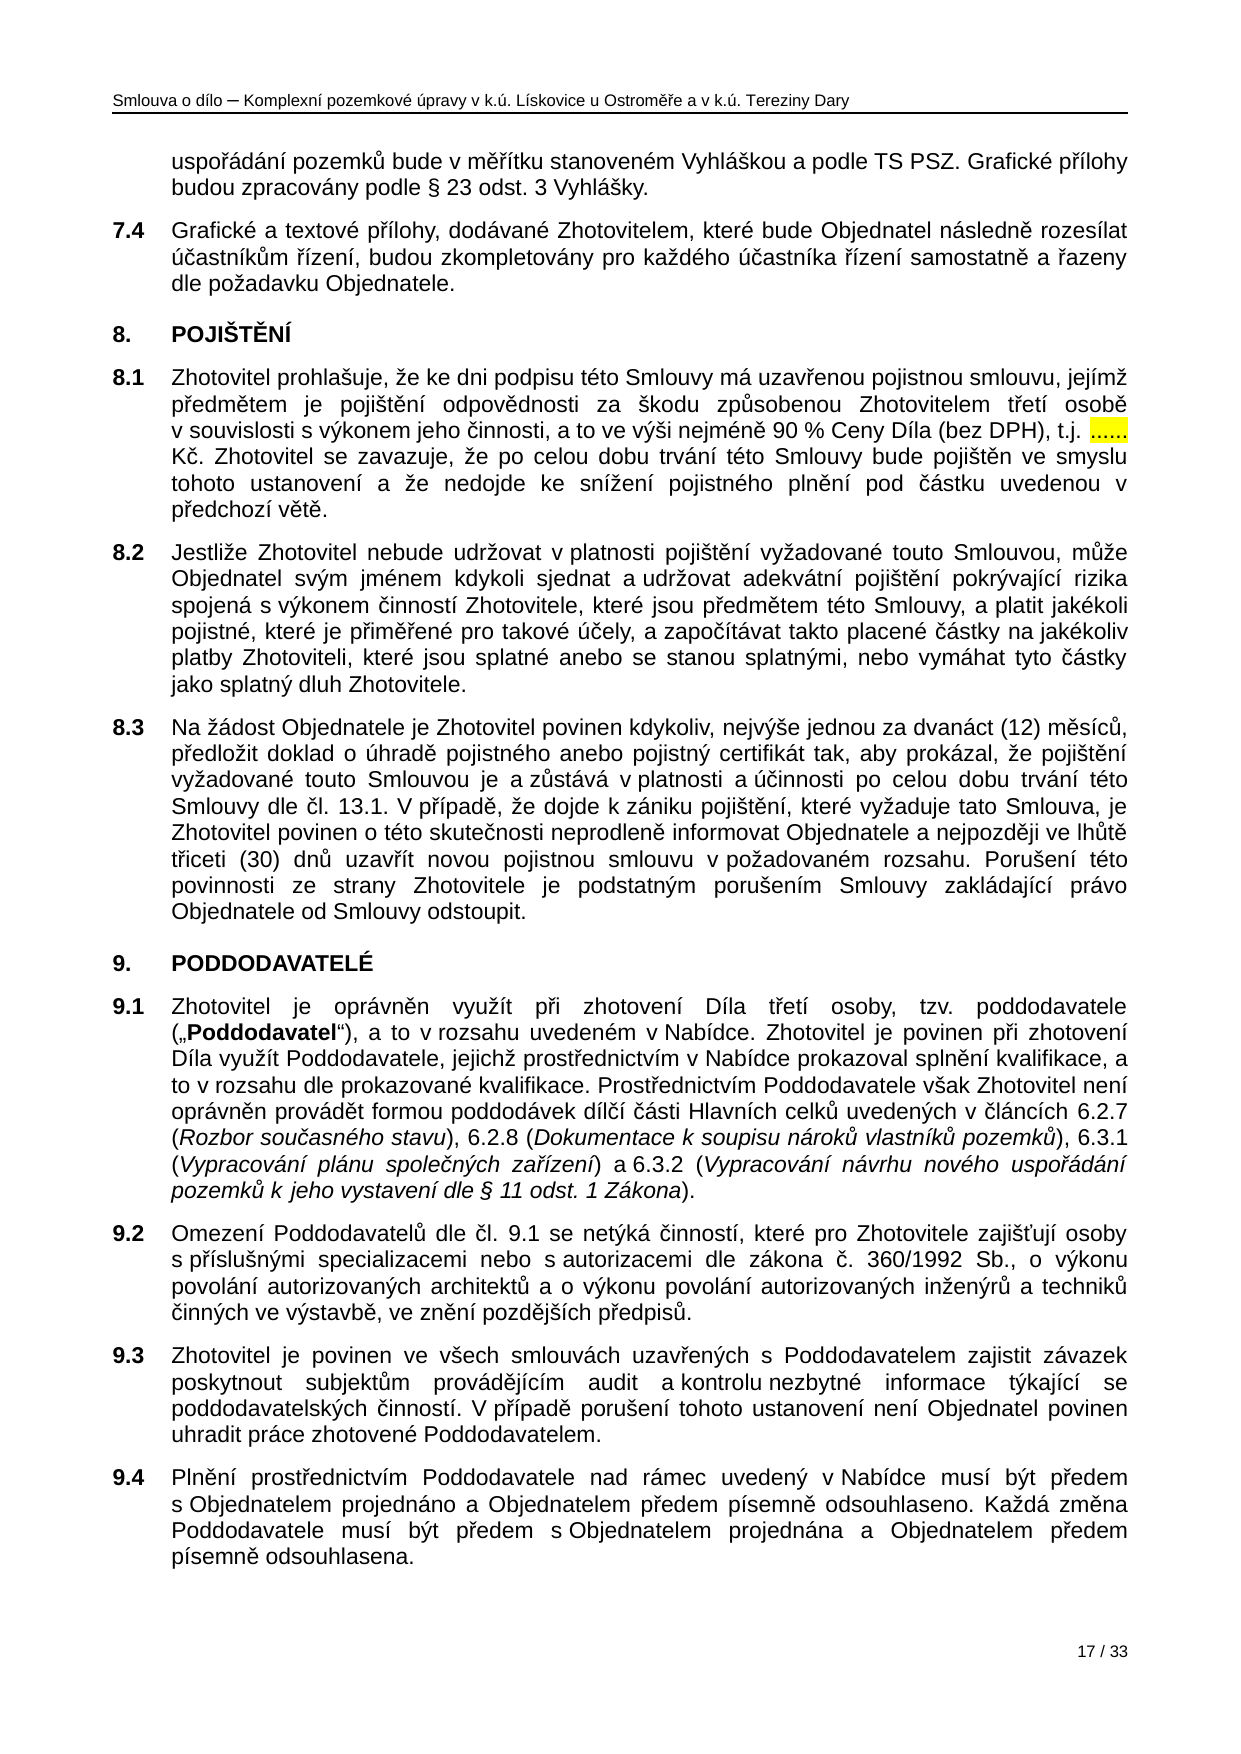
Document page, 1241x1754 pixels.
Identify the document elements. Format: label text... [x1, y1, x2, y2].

text Poddodavatelé [112, 949, 1128, 976]
text Plnění prostřednictvím Poddodavatele nad rámec uvedený v Nabídce musí být předem s Objednatelem projednáno a Objednatelem předem písemně odsouhlaseno. Každá změna Poddodavatele musí být předem s Objednatelem projednána a Objednatelem předem písemně odsouhlasena. [112, 1464, 1128, 1570]
text Na žádost Objednatele je Zhotovitel povinen kdykoliv, nejvýše jednou za dvanáct (12) měsíců, předložit doklad o úhradě pojistného anebo pojistný certifikát tak, aby prokázal, že pojištění vyžadované touto Smlouvou je a zůstává v platnosti a účinnosti po celou dobu trvání této Smlouvy dle čl. 13.1. V případě, že dojde k zániku pojištění, které vyžaduje tato Smlouva, je Zhotovitel povinen o této skutečnosti neprodleně informovat Objednatele a nejpozději ve lhůtě třiceti (30) dnů uzavřít novou pojistnou smlouvu v požadovaném rozsahu. Porušení této povinnosti ze strany Zhotovitele je podstatným porušením Smlouvy zakládající právo Objednatele od Smlouvy odstoupit. [112, 714, 1128, 924]
text Pojištění [112, 321, 1128, 347]
text Omezení Poddodavatelů dle čl. 9.1 se netýká činností, které pro Zhotovitele zajišťují osoby s příslušnými specializacemi nebo s autorizacemi dle zákona č. 360/1992 Sb., o výkonu povolání autorizovaných architektů a o výkonu povolání autorizovaných inženýrů a techniků činných ve výstavbě, ve znění pozdějších předpisů. [112, 1220, 1128, 1326]
text Jestliže Zhotovitel nebude udržovat v platnosti pojištění vyžadované touto Smlouvou, může Objednatel svým jménem kdykoli sjednat a udržovat adekvátní pojištění pokrývající rizika spojená s výkonem činností Zhotovitele, které jsou předmětem této Smlouvy, a platit jakékoli pojistné, které je přiměřené pro takové účely, a započítávat takto placené částky na jakékoliv platby Zhotoviteli, které jsou splatné anebo se stanou splatnými, nebo vymáhat tyto částky jako splatný dluh Zhotovitele. [112, 539, 1128, 697]
text Zhotovitel prohlašuje, že ke dni podpisu této Smlouvy má uzavřenou pojistnou smlouvu, jejímž předmětem je pojištění odpovědnosti za škodu způsobenou Zhotovitelem třetí osobě v souvislosti s výkonem jeho činnosti, a to ve výši nejméně 90 % Ceny Díla (bez DPH), t.j. ...... Kč. Zhotovitel se zavazuje, že po celou dobu trvání této Smlouvy bude pojištěn ve smyslu tohoto ustanovení a že nedojde ke snížení pojistného plnění pod částku uvedenou v předchozí větě. [112, 364, 1128, 522]
text Grafické a textové přílohy, dodávané Zhotovitelem, které bude Objednatel následně rozesílat účastníkům řízení, budou zkompletovány pro každého účastníka řízení samostatně a řazeny dle požadavku Objednatele. [112, 217, 1128, 296]
text Zhotovitel je povinen ve všech smlouvách uzavřených s Poddodavatelem zajistit závazek poskytnout subjektům provádějícím audit a kontrolu nezbytné informace týkající se poddodavatelských činností. V případě porušení tohoto ustanovení není Objednatel povinen uhradit práce zhotovené Poddodavatelem. [112, 1342, 1128, 1448]
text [112, 148, 1128, 200]
text Zhotovitel je oprávněn využít při zhotovení Díla třetí osoby, tzv. poddodavatele („Poddodavatel“), a to v rozsahu uvedeném v Nabídce. Zhotovitel je povinen při zhotovení Díla využít Poddodavatele, jejichž prostřednictvím v Nabídce prokazoval splnění kvalifikace, a to v rozsahu dle prokazované kvalifikace. Prostřednictvím Poddodavatele však Zhotovitel není oprávněn provádět formou poddodávek dílčí části Hlavních celků uvedených v článcích 6.2.7 (Rozbor současného stavu), 6.2.8 (Dokumentace k soupisu nároků vlastníků pozemků), 6.3.1 (Vypracování plánu společných zařízení) a 6.3.2 (Vypracování návrhu nového uspořádání pozemků k jeho vystavení dle § 11 odst. 1 Zákona). [112, 993, 1128, 1203]
